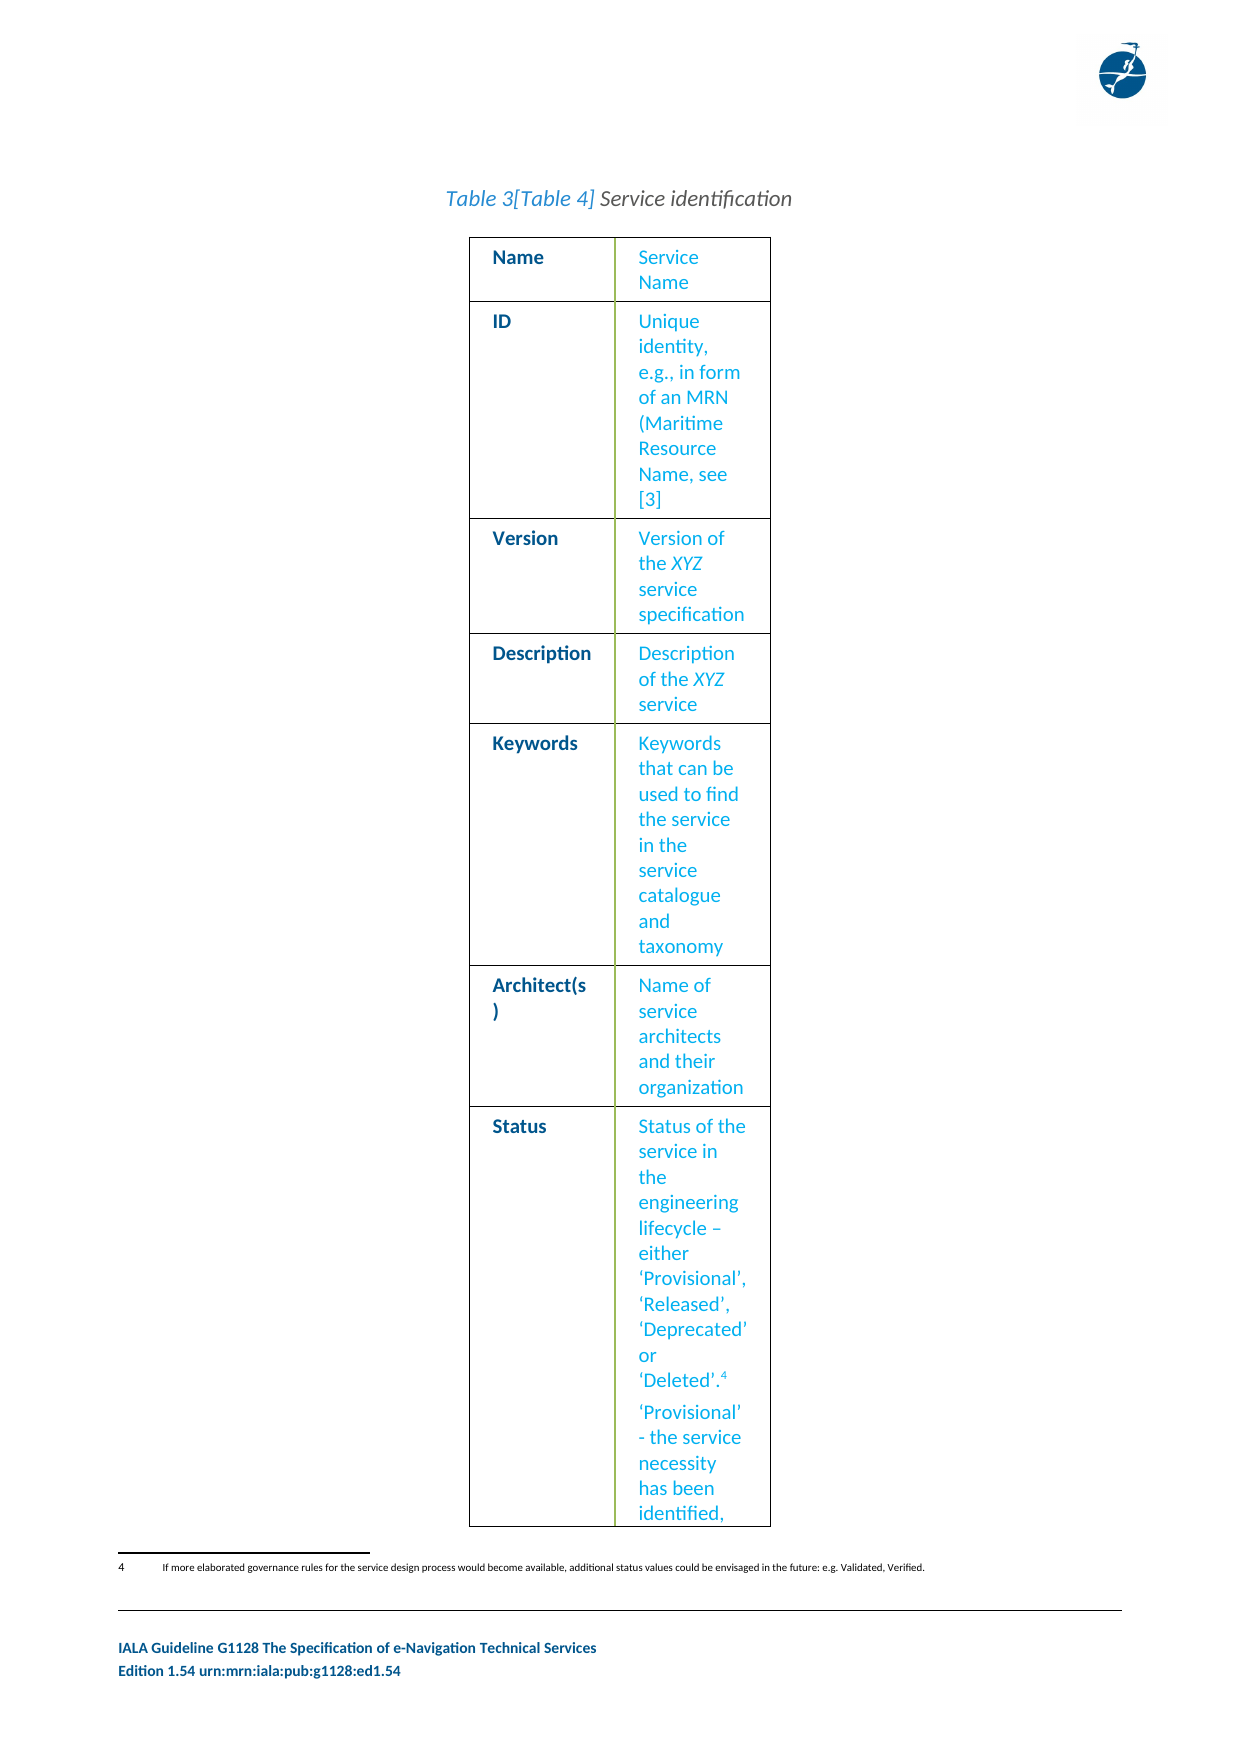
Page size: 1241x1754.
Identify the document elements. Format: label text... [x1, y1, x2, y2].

table_cell Unique identity, e.g., in form of an MRN (Maritime Resource Name, see [3] [616, 302, 770, 518]
table_header Service Name [616, 238, 770, 301]
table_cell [616, 1107, 770, 1526]
table_cell Name of service architects and their organization [616, 966, 770, 1106]
picture [1076, 34, 1169, 126]
table_cell Keywords [470, 724, 614, 965]
table_cell Description of the XYZ service [616, 634, 770, 723]
table_cell Keywords that can be used to find the service in the service catalogue and taxonomy [616, 724, 770, 965]
table_header Name [470, 238, 614, 301]
table_cell Description [470, 634, 614, 723]
table_cell Status [470, 1107, 614, 1526]
table_cell Version [470, 519, 614, 633]
table_cell Version of the XYZ service specification [616, 519, 770, 633]
table_cell ID [470, 302, 614, 518]
picture [720, 1371, 726, 1379]
text Service identification [118, 184, 1122, 212]
table_cell Architect(s) [470, 966, 614, 1106]
